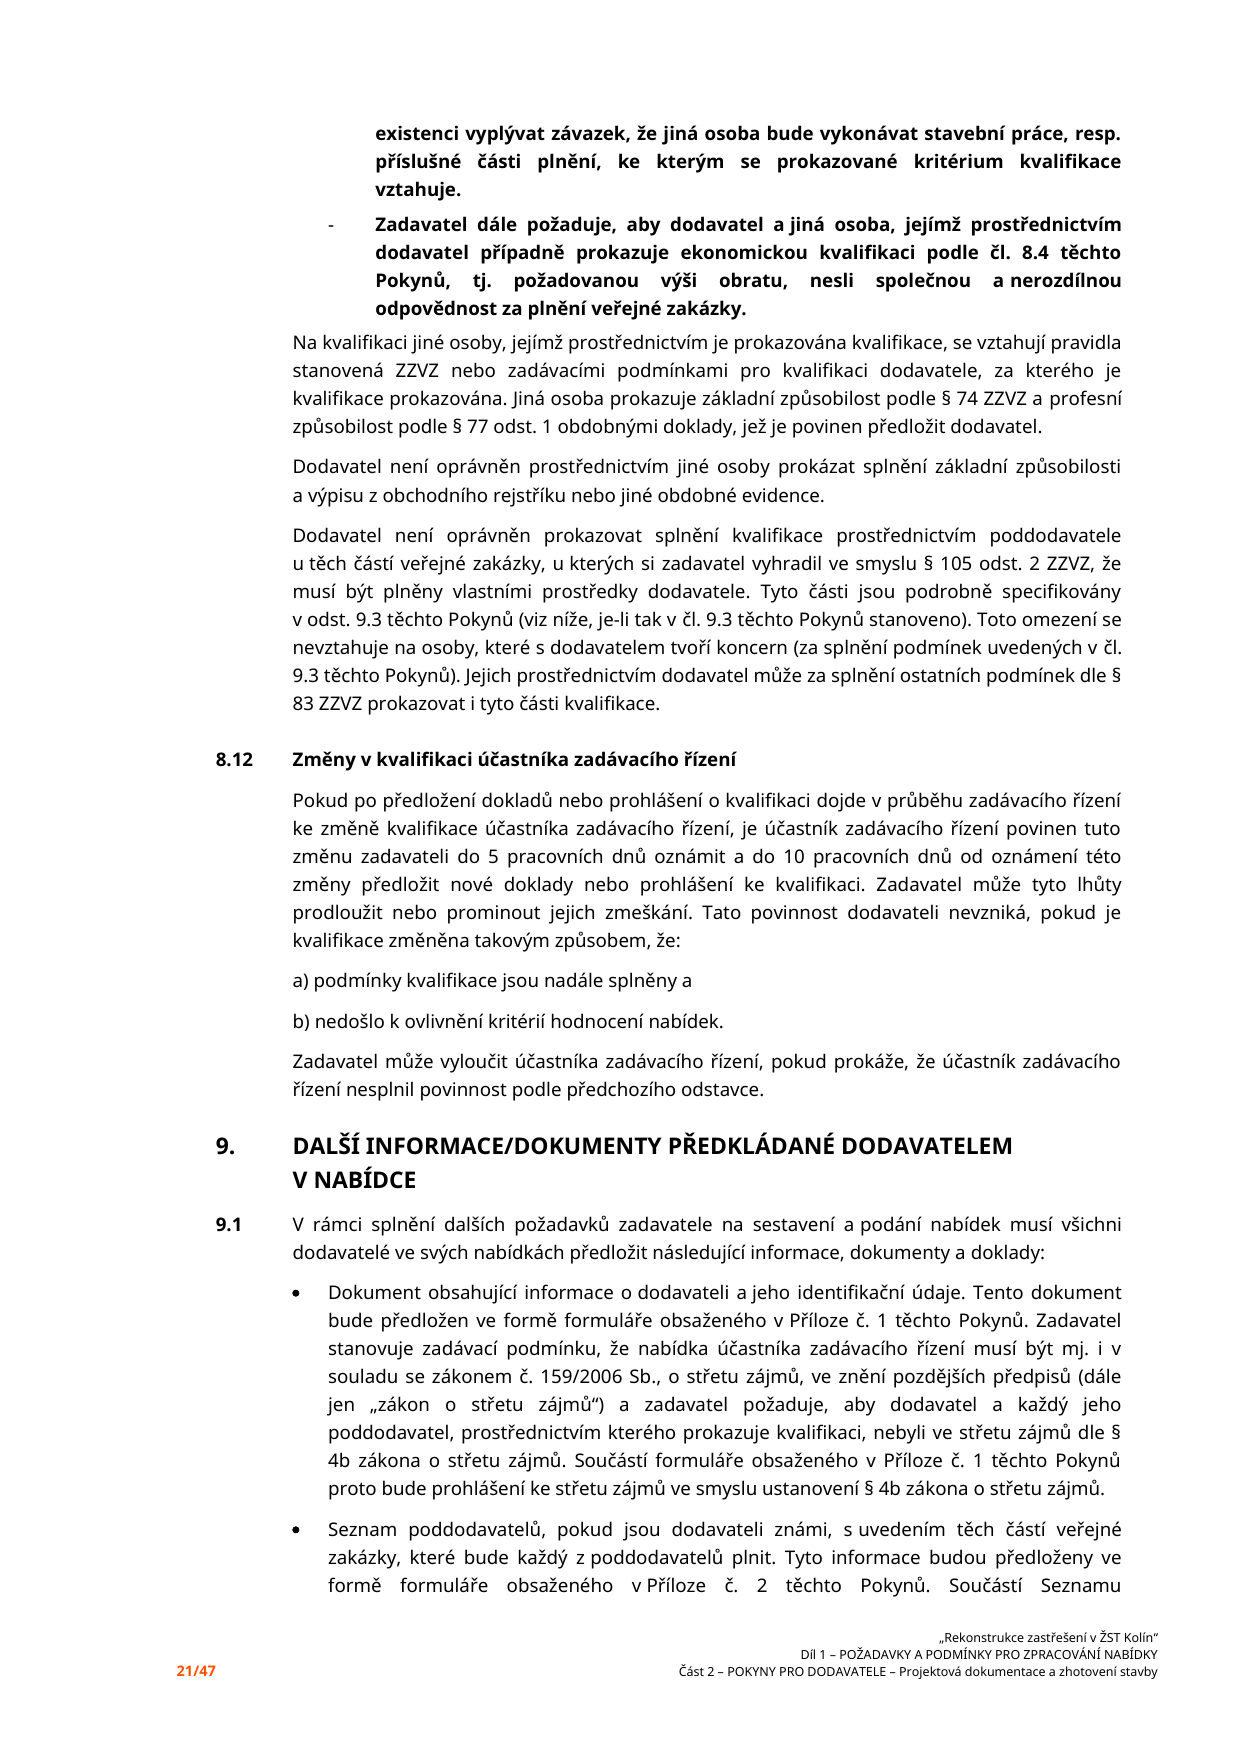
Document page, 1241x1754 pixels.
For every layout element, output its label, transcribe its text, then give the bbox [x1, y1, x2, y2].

text Na kvalifikaci jiné osoby, jejímž prostřednictvím je prokazována kvalifikace, se vztahují pravidla stanovená ZZVZ nebo zadávacími podmínkami pro kvalifikaci dodavatele, za kterého je kvalifikace prokazována. Jiná osoba prokazuje základní způsobilost podle § 74 ZZVZ a profesní způsobilost podle § 77 odst. 1 obdobnými doklady, jež je povinen předložit dodavatel. [292, 329, 1122, 439]
list Pokud po předložení dokladů nebo prohlášení o kvalifikaci dojde v průběhu zadávacího řízení ke změně kvalifikace účastníka zadávacího řízení, je účastník zadávacího řízení povinen tuto změnu zadavateli do 5 pracovních dnů oznámit a do 10 pracovních dnů od oznámení této změny předložit nové doklady nebo prohlášení ke kvalifikaci. Zadavatel může tyto lhůty prodloužit nebo prominout jejich zmeškání. Tato povinnost dodavateli nevzniká, pokud je kvalifikace změněna takovým způsobem, že: [292, 787, 1122, 953]
text DALŠÍ INFORMACE/DOKUMENTY PŘEDKLÁDANÉ DODAVATELEM v NABÍDCE [216, 1130, 1122, 1195]
text Dodavatel není oprávněn prokazovat splnění kvalifikace prostřednictvím poddodavatele u těch částí veřejné zakázky, u kterých si zadavatel vyhradil ve smyslu § 105 odst. 2 ZZVZ, že musí být plněny vlastními prostředky dodavatele. Tyto části jsou podrobně specifikovány v odst. 9.3 těchto Pokynů (viz níže, je-li tak v čl. 9.3 těchto Pokynů stanoveno). Toto omezení se nevztahuje na osoby, které s dodavatelem tvoří koncern (za splnění podmínek uvedených v čl. 9.3 těchto Pokynů). Jejich prostřednictvím dodavatel může za splnění ostatních podmínek dle § 83 ZZVZ prokazovat i tyto části kvalifikace. [292, 522, 1122, 716]
list Zadavatel může vyloučit účastníka zadávacího řízení, pokud prokáže, že účastník zadávacího řízení nesplnil povinnost podle předchozího odstavce. [292, 1049, 1122, 1102]
text Dodavatel není oprávněn prostřednictvím jiné osoby prokázat splnění základní způsobilosti a výpisu z obchodního rejstříku nebo jiné obdobné evidence. [292, 454, 1122, 507]
text Změny v kvalifikaci účastníka zadávacího řízení [216, 747, 1122, 772]
text Zadavatel dále požaduje, aby dodavatel a jiná osoba, jejímž prostřednictvím dodavatel případně prokazuje ekonomickou kvalifikaci podle čl. 8.4 těchto Pokynů, tj. požadovanou výši obratu, nesli společnou a nerozdílnou odpovědnost za plnění veřejné zakázky. [328, 211, 1122, 321]
list b) nedošlo k ovlivnění kritérií hodnocení nabídek. [292, 1008, 1122, 1034]
text Dokument obsahující informace o dodavateli a jeho identifikační údaje. Tento dokument bude předložen ve formě formuláře obsaženého v Příloze č. 1 těchto Pokynů. Zadavatel stanovuje zadávací podmínku, že nabídka účastníka zadávacího řízení musí být mj. i v souladu se zákonem č. 159/2006 Sb., o střetu zájmů, ve znění pozdějších předpisů (dále jen „zákon o střetu zájmů“) a zadavatel požaduje, aby dodavatel a každý jeho poddodavatel, prostřednictvím kterého prokazuje kvalifikaci, nebyli ve střetu zájmů dle § 4b zákona o střetu zájmů. Součástí formuláře obsaženého v Příloze č. 1 těchto Pokynů proto bude prohlášení ke střetu zájmů ve smyslu ustanovení § 4b zákona o střetu zájmů. [292, 1279, 1122, 1501]
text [292, 1516, 1122, 1598]
list a) podmínky kvalifikace jsou nadále splněny a [292, 968, 1122, 993]
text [328, 121, 1122, 202]
text V rámci splnění dalších požadavků zadavatele na sestavení a podání nabídek musí všichni dodavatelé ve svých nabídkách předložit následující informace, dokumenty a doklady: [216, 1211, 1122, 1264]
